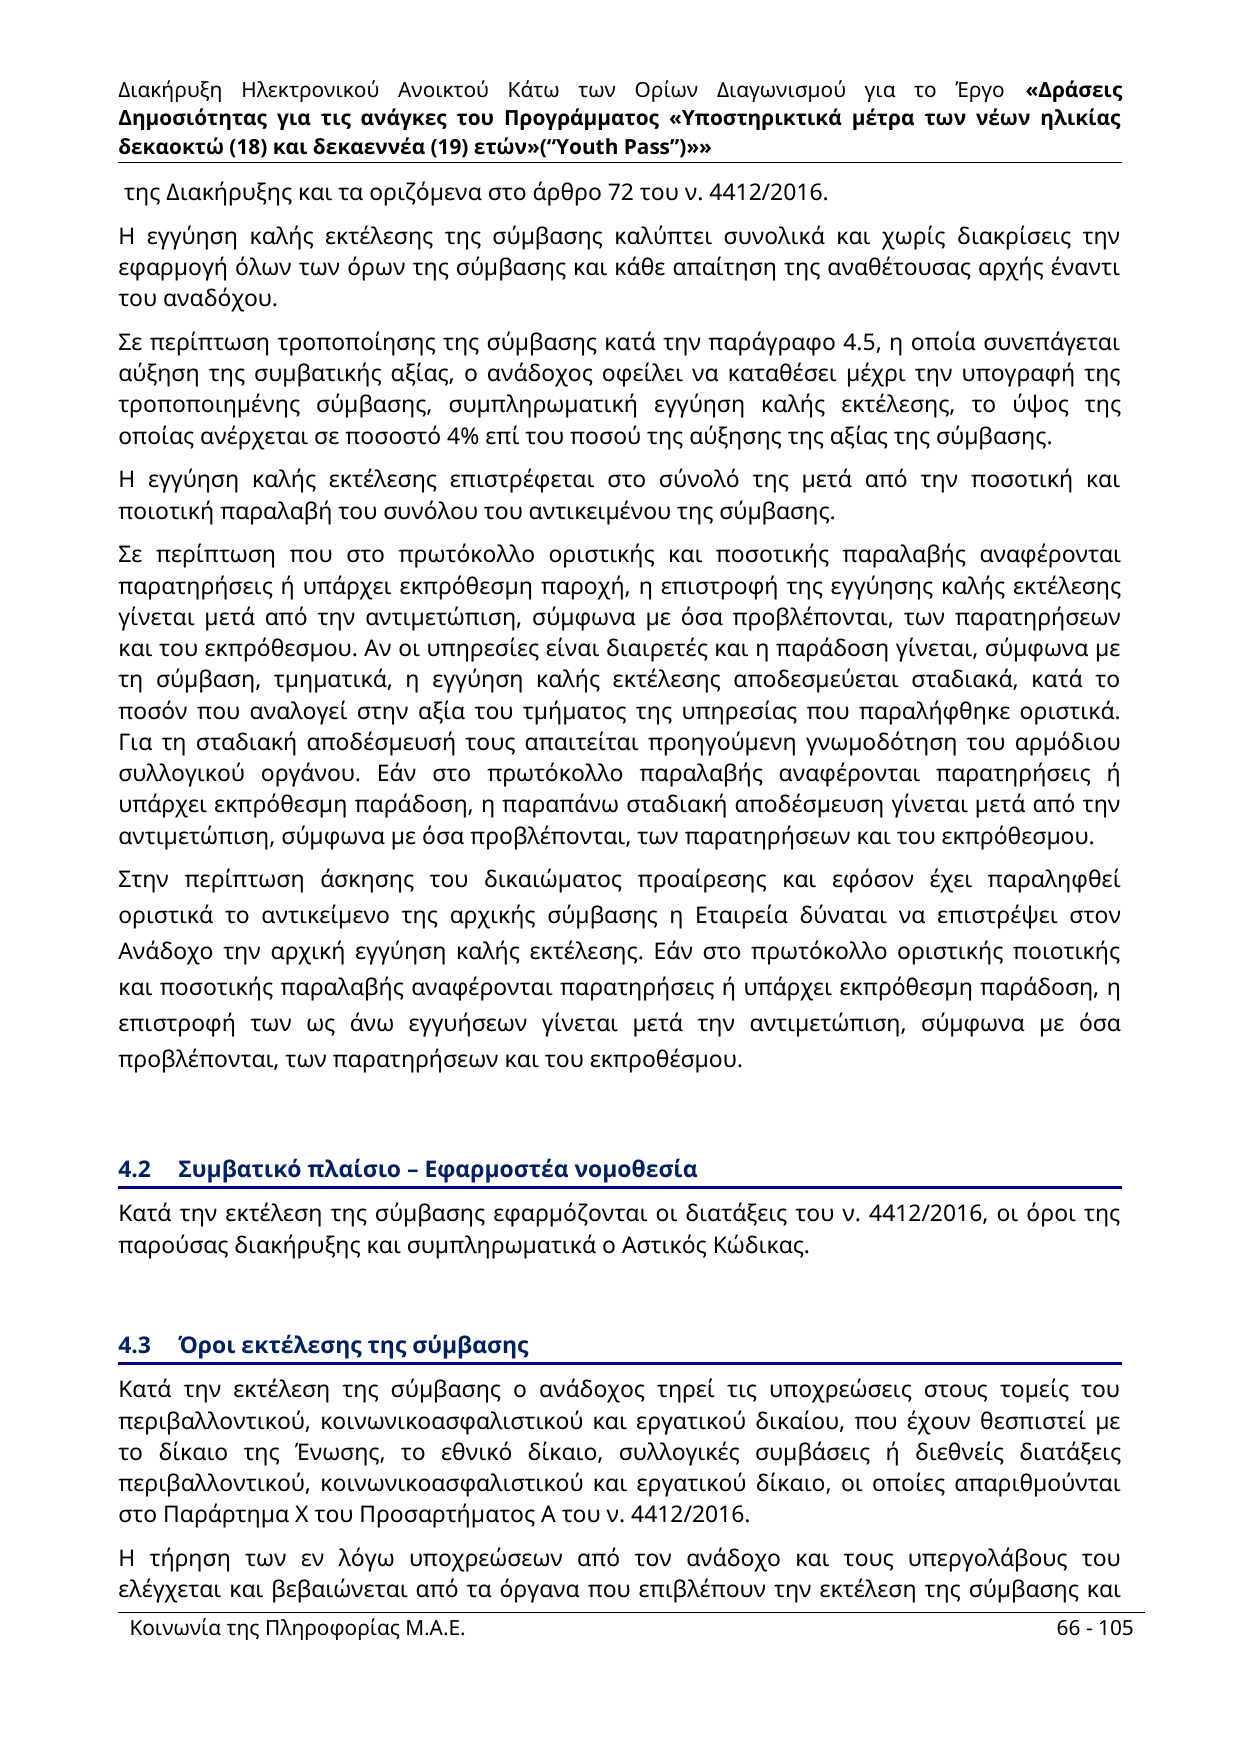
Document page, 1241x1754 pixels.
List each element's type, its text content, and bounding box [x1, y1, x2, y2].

subtitle Συμβατικό πλαίσιο – Εφαρμοστέα νομοθεσία [118, 1152, 1122, 1186]
text Σε περίπτωση τροποποίησης της σύμβασης κατά την παράγραφο 4.5, η οποία συνεπάγεται αύξηση της συμβατικής αξίας, ο ανάδοχος οφείλει να καταθέσει μέχρι την υπογραφή της τροποποιημένης σύμβασης, συμπληρωματική εγγύηση καλής εκτέλεσης, το ύψος της οποίας ανέρχεται σε ποσοστό 4% επί του ποσού της αύξησης της αξίας της σύμβασης. [118, 326, 1122, 451]
text Κατά την εκτέλεση της σύμβασης ο ανάδοχος τηρεί τις υποχρεώσεις στους τομείς του περιβαλλοντικού, κοινωνικοασφαλιστικού και εργατικού δικαίου, που έχουν θεσπιστεί με το δίκαιο της Ένωσης, το εθνικό δίκαιο, συλλογικές συμβάσεις ή διεθνείς διατάξεις περιβαλλοντικού, κοινωνικοασφαλιστικού και εργατικού δίκαιο, οι οποίες απαριθμούνται στο Παράρτημα Χ του Προσαρτήματος Α του ν. 4412/2016. [118, 1373, 1122, 1529]
text Η εγγύηση καλής εκτέλεσης επιστρέφεται στο σύνολό της μετά από την ποσοτική και ποιοτική παραλαβή του συνόλου του αντικειμένου της σύμβασης. [118, 463, 1122, 526]
text Στην περίπτωση άσκησης του δικαιώματος προαίρεσης και εφόσον έχει παραληφθεί οριστικά το αντικείμενο της αρχικής σύμβασης η Εταιρεία δύναται να επιστρέψει στον Ανάδοχο την αρχική εγγύηση καλής εκτέλεσης. Εάν στο πρωτόκολλο οριστικής ποιοτικής και ποσοτικής παραλαβής αναφέρονται παρατηρήσεις ή υπάρχει εκπρόθεσμη παράδοση, η επιστροφή των ως άνω εγγυήσεων γίνεται μετά την αντιμετώπιση, σύμφωνα με όσα προβλέπονται, των παρατηρήσεων και του εκπροθέσμου. [118, 863, 1122, 1074]
text Κατά την εκτέλεση της σύμβασης εφαρμόζονται οι διατάξεις του ν. 4412/2016, οι όροι της παρούσας διακήρυξης και συμπληρωματικά ο Αστικός Κώδικας. [118, 1197, 1122, 1260]
text Σε περίπτωση που στο πρωτόκολλο οριστικής και ποσοτικής παραλαβής αναφέρονται παρατηρήσεις ή υπάρχει εκπρόθεσμη παροχή, η επιστροφή της εγγύησης καλής εκτέλεσης γίνεται μετά από την αντιμετώπιση, σύμφωνα με όσα προβλέπονται, των παρατηρήσεων και του εκπρόθεσμου. Αν οι υπηρεσίες είναι διαιρετές και η παράδοση γίνεται, σύμφωνα με τη σύμβαση, τμηματικά, η εγγύηση καλής εκτέλεσης αποδεσμεύεται σταδιακά, κατά το ποσόν που αναλογεί στην αξία του τμήματος της υπηρεσίας που παραλήφθηκε οριστικά. Για τη σταδιακή αποδέσμευσή τους απαιτείται προηγούμενη γνωμοδότηση του αρμόδιου συλλογικού οργάνου. Εάν στο πρωτόκολλο παραλαβής αναφέρονται παρατηρήσεις ή υπάρχει εκπρόθεσμη παράδοση, η παραπάνω σταδιακή αποδέσμευση γίνεται μετά από την αντιμετώπιση, σύμφωνα με όσα προβλέπονται, των παρατηρήσεων και του εκπρόθεσμου. [118, 538, 1122, 851]
text Η εγγύηση καλής εκτέλεσης της σύμβασης καλύπτει συνολικά και χωρίς διακρίσεις την εφαρμογή όλων των όρων της σύμβασης και κάθε απαίτηση της αναθέτουσας αρχής έναντι του αναδόχου. [118, 220, 1122, 313]
text ΠΑΡΑΡΤΗΜΑ VIII – Υποδείγματα Εγγυητικών Επιστολών της Διακήρυξης και τα οριζόμενα στο άρθρο 72 του ν. 4412/2016. [118, 176, 1122, 207]
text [118, 1542, 1122, 1604]
subtitle Όροι εκτέλεσης της σύμβασης [118, 1328, 1122, 1362]
